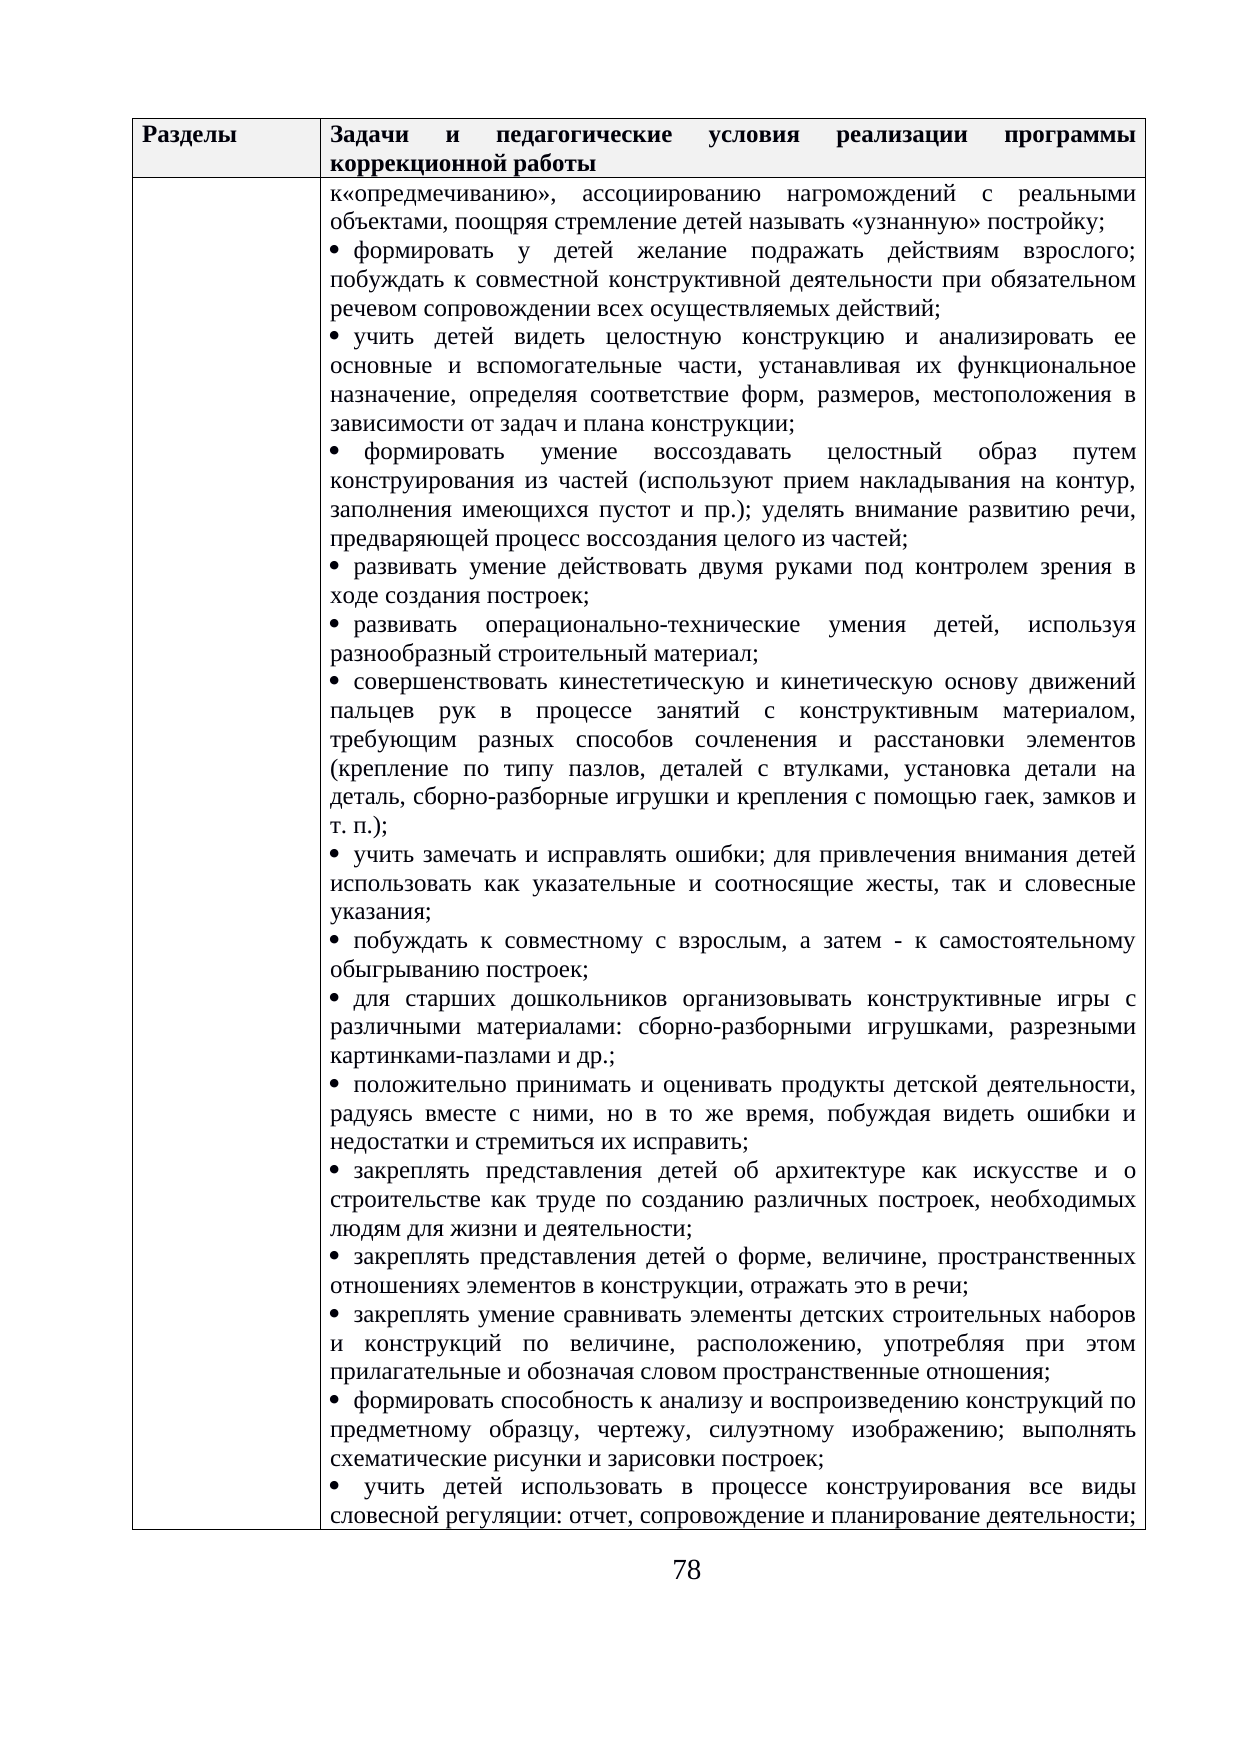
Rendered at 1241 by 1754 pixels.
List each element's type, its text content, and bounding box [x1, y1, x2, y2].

table_header Задачи и педагогические условия реализации программы коррекционной работы [321, 119, 1145, 177]
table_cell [133, 178, 320, 1529]
table_header Разделы [133, 119, 320, 177]
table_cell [321, 178, 1145, 1529]
